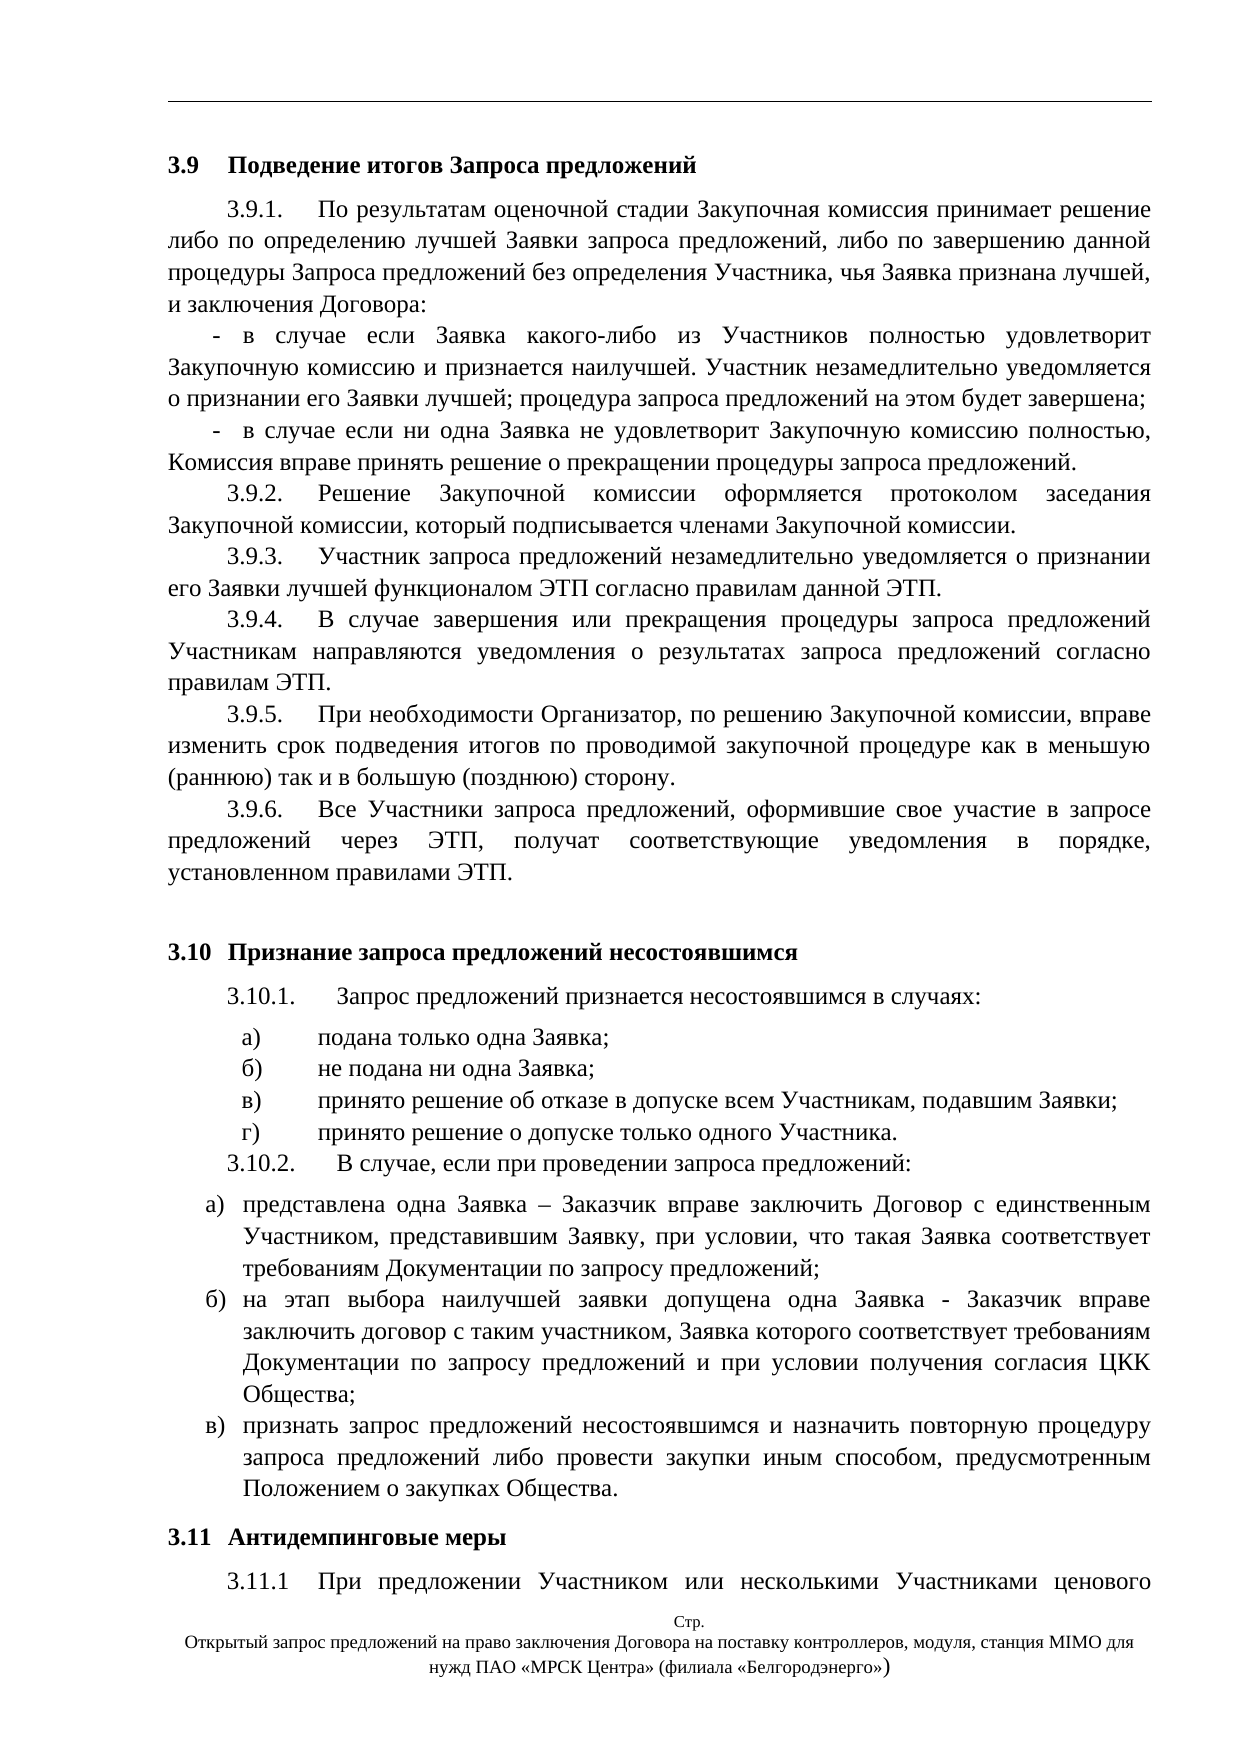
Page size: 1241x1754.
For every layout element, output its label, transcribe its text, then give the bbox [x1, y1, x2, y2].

list Все Участники запроса предложений, оформившие свое участие в запросе предложений через ЭТП, получат соответствующие уведомления в порядке, установленном правилами ЭТП. [168, 794, 1152, 886]
list принято решение об отказе в допуске всем Участникам, подавшим Заявки; [168, 1085, 1152, 1114]
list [168, 1566, 1152, 1594]
list в случае если Заявка какого-либо из Участников полностью удовлетворит Закупочную комиссию и признается наилучшей. Участник незамедлительно уведомляется о признании его Заявки лучшей; процедура запроса предложений на этом будет завершена; [168, 320, 1152, 412]
subtitle Признание запроса предложений несостоявшимся [168, 937, 1152, 965]
subtitle Антидемпинговые меры [168, 1522, 1152, 1551]
list Запрос предложений признается несостоявшимся в случаях: [168, 981, 1152, 1009]
list В случае завершения или прекращения процедуры запроса предложений Участникам направляются уведомления о результатах запроса предложений согласно правилам ЭТП. [168, 604, 1152, 696]
list подана только одна Заявка; [168, 1022, 1152, 1051]
list Участник запроса предложений незамедлительно уведомляется о признании его Заявки лучшей функционалом ЭТП согласно правилам данной ЭТП. [168, 541, 1152, 602]
list представлена одна Заявка – Заказчик вправе заключить Договор с единственным Участником, представившим Заявку, при условии, что такая Заявка соответствует требованиям Документации по запросу предложений; [205, 1189, 1152, 1281]
list не подана ни одна Заявка; [168, 1053, 1152, 1082]
list По результатам оценочной стадии Закупочная комиссия принимает решение либо по определению лучшей Заявки запроса предложений, либо по завершению данной процедуры Запроса предложений без определения Участника, чья Заявка признана лучшей, и заключения Договора: [168, 194, 1152, 317]
list При необходимости Организатор, по решению Закупочной комиссии, вправе изменить срок подведения итогов по проводимой закупочной процедуре как в меньшую (раннюю) так и в большую (позднюю) сторону. [168, 699, 1152, 791]
list принято решение о допуске только одного Участника. [168, 1117, 1152, 1145]
list В случае, если при проведении запроса предложений: [168, 1148, 1152, 1177]
list на этап выбора наилучшей заявки допущена одна Заявка - Заказчик вправе заключить договор с таким участником, Заявка которого соответствует требованиям Документации по запросу предложений и при условии получения согласия ЦКК Общества; [205, 1284, 1152, 1408]
subtitle Подведение итогов Запроса предложений [168, 150, 1152, 179]
list Решение Закупочной комиссии оформляется протоколом заседания Закупочной комиссии, который подписывается членами Закупочной комиссии. [168, 478, 1152, 538]
list признать запрос предложений несостоявшимся и назначить повторную процедуру запроса предложений либо провести закупки иным способом, предусмотренным Положением о закупках Общества. [205, 1410, 1152, 1502]
list в случае если ни одна Заявка не удовлетворит Закупочную комиссию полностью, Комиссия вправе принять решение о прекращении процедуры запроса предложений. [168, 415, 1152, 475]
